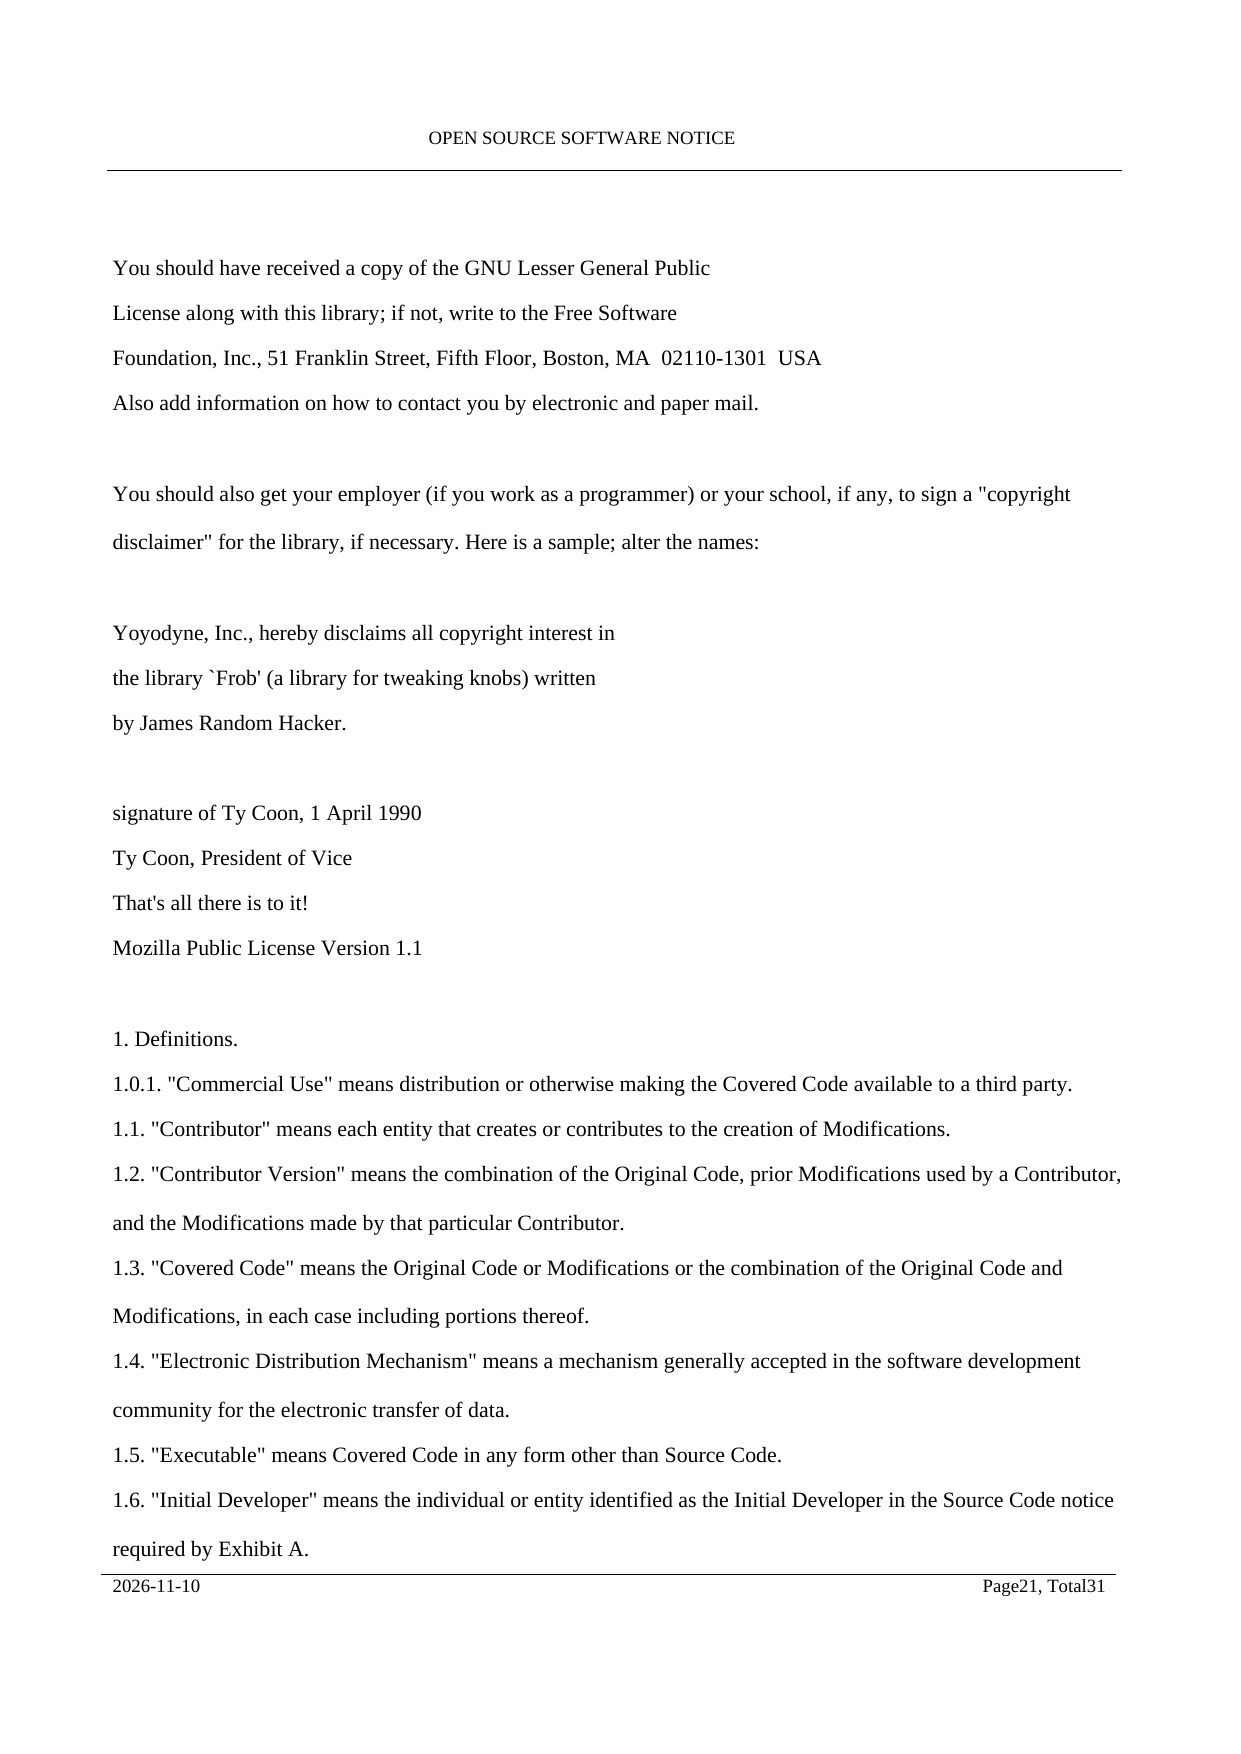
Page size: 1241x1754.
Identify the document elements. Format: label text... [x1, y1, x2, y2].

text 1.0.1. "Commercial Use" means distribution or otherwise making the Covered Code available to a third party. [112, 1067, 1128, 1099]
text 1.1. "Contributor" means each entity that creates or contributes to the creation of Modifications. [112, 1112, 1128, 1144]
text Mozilla Public License Version 1.1 [112, 932, 1128, 964]
text 1.6. "Initial Developer" means the individual or entity identified as the Initial Developer in the Source Code notice required by Exhibit A. [112, 1484, 1128, 1565]
text by James Random Hacker. [112, 706, 1128, 739]
text 1.2. "Contributor Version" means the combination of the Original Code, prior Modifications used by a Contributor, and the Modifications made by that particular Contributor. [112, 1157, 1128, 1238]
text signature of Ty Coon, 1 April 1990 [112, 796, 1128, 829]
text Also add information on how to contact you by electronic and paper mail. [112, 387, 1128, 419]
text 1.3. "Covered Code" means the Original Code or Modifications or the combination of the Original Code and Modifications, in each case including portions thereof. [112, 1251, 1128, 1332]
text You should have received a copy of the GNU Lesser General Public [112, 251, 1128, 284]
text Foundation, Inc., 51 Franklin Street, Fifth Floor, Boston, MA 02110-1301 USA [112, 342, 1128, 374]
text License along with this library; if not, write to the Free Software [112, 297, 1128, 329]
text You should also get your employer (if you work as a programmer) or your school, if any, to sign a "copyright disclaimer" for the library, if necessary. Here is a sample; alter the names: [112, 477, 1128, 558]
text the library `Frob' (a library for tweaking knobs) written [112, 661, 1128, 693]
text That's all there is to it! [112, 887, 1128, 919]
text 1.4. "Electronic Distribution Mechanism" means a mechanism generally accepted in the software development community for the electronic transfer of data. [112, 1345, 1128, 1426]
text Ty Coon, President of Vice [112, 841, 1128, 874]
text 1.5. "Executable" means Covered Code in any form other than Source Code. [112, 1439, 1128, 1471]
text 1. Definitions. [112, 1022, 1128, 1054]
text Yoyodyne, Inc., hereby disclaims all copyright interest in [112, 616, 1128, 648]
